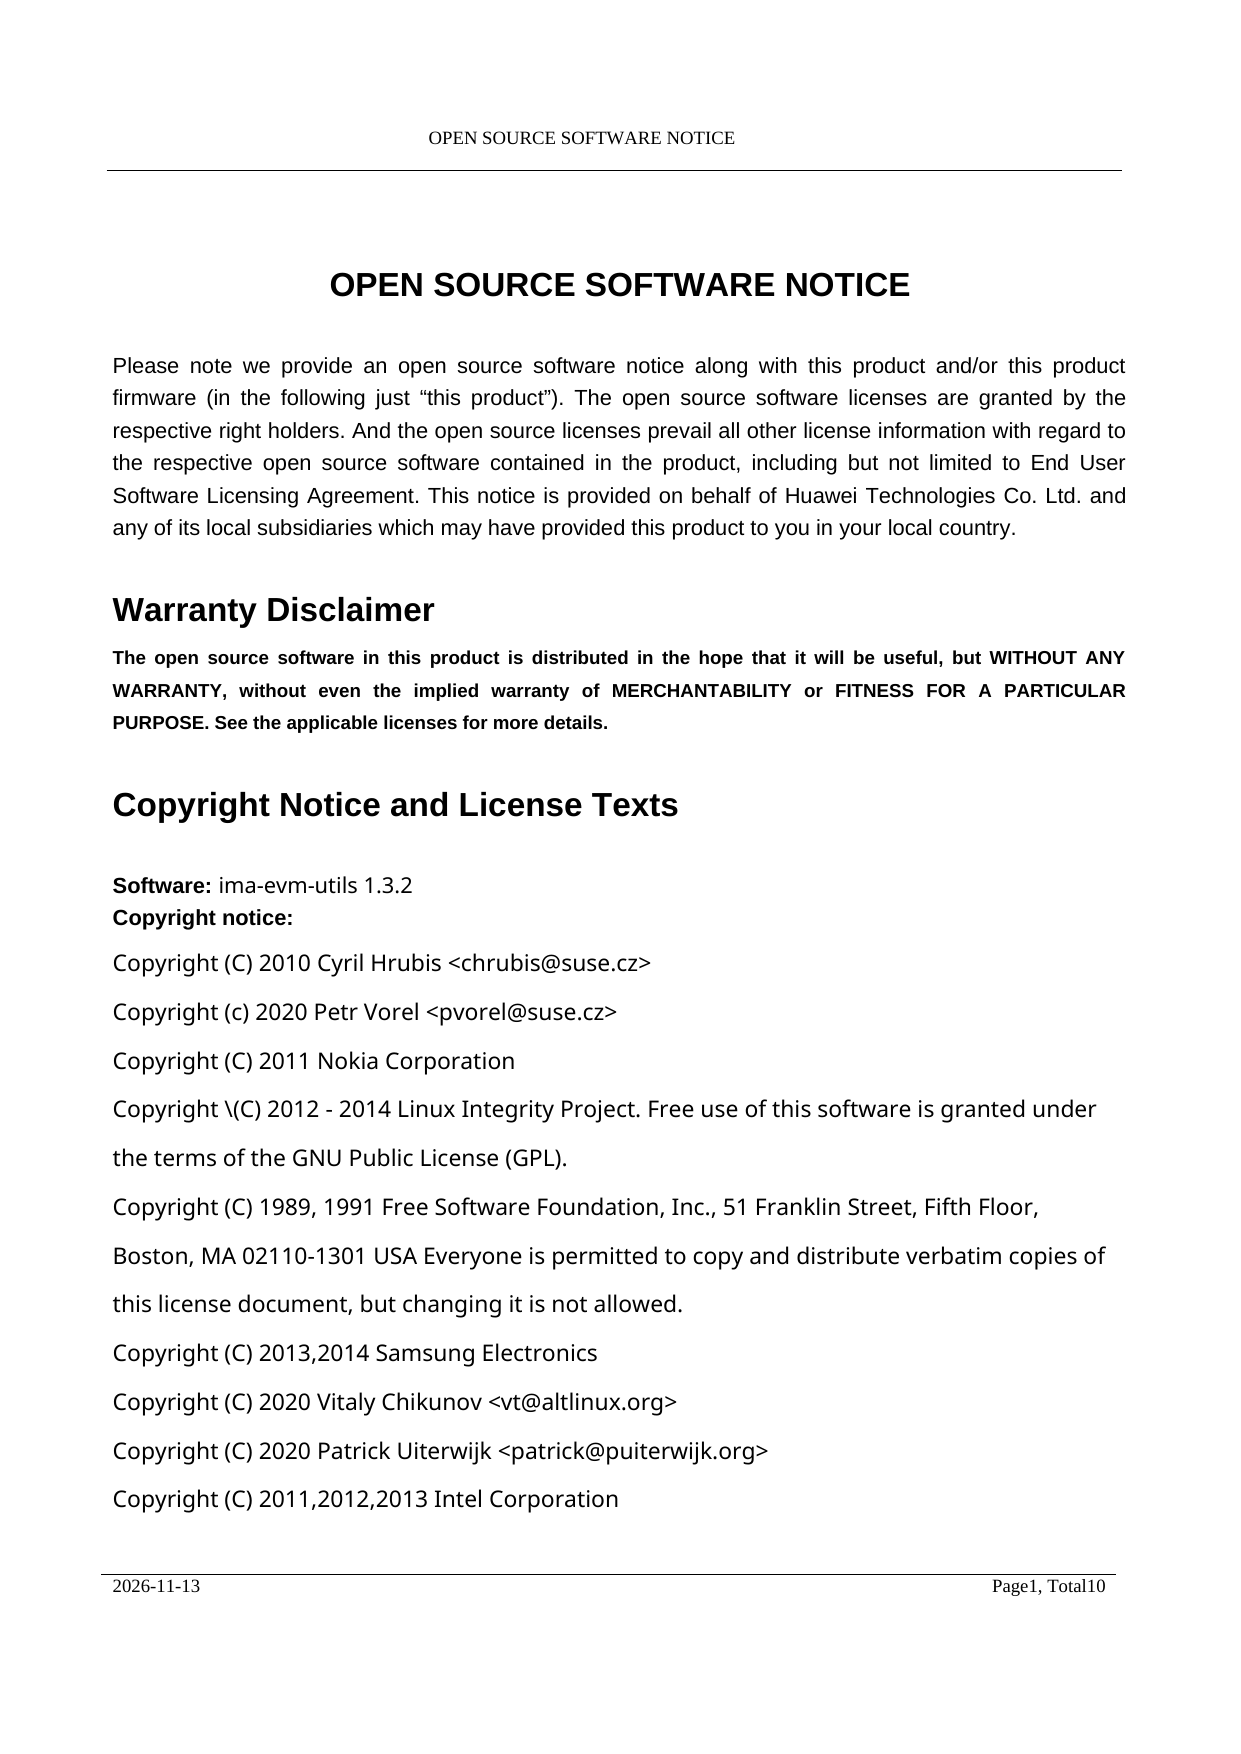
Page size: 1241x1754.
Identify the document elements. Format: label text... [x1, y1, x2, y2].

text Software: ima-evm-utils 1.3.2 [112, 869, 1128, 901]
text OPEN SOURCE SOFTWARE NOTICE [112, 251, 1128, 316]
text Copyright notice: [112, 901, 1128, 934]
text Warranty Disclaimer [112, 576, 1128, 641]
text Please note we provide an open source software notice along with this product and/or this product firmware (in the following just “this product”). The open source software licenses are granted by the respective right holders. And the open source licenses prevail all other license information with regard to the respective open source software contained in the product, including but not limited to End User Software Licensing Agreement. This notice is provided on behalf of Huawei Technologies Co. Ltd. and any of its local subsidiaries which may have provided this product to you in your local country. [112, 349, 1128, 544]
text The open source software in this product is distributed in the hope that it will be useful, but WITHOUT ANY WARRANTY, without even the implied warranty of MERCHANTABILITY or FITNESS FOR A PARTICULAR PURPOSE. See the applicable licenses for more details. [112, 641, 1128, 739]
text Copyright Notice and License Texts [112, 771, 1128, 836]
text Copyright (C) 2010 Cyril Hrubis <chrubis@suse.cz> Copyright (c) 2020 Petr Vorel <pvorel@suse.cz> Copyright (C) 2011 Nokia Corporation Copyright \(C) 2012 - 2014 Linux Integrity Project. Free use of this software is granted under the terms of the GNU Public License (GPL). Copyright (C) 1989, 1991 Free Software Foundation, Inc., 51 Franklin Street, Fifth Floor, Boston, MA 02110-1301 USA Everyone is permitted to copy and distribute verbatim copies of this license document, but changing it is not allowed. Copyright (C) 2013,2014 Samsung Electronics Copyright (C) 2020 Vitaly Chikunov <vt@altlinux.org> Copyright (C) 2020 Patrick Uiterwijk <patrick@puiterwijk.org> Copyright (C) 2011,2012,2013 Intel Corporation [112, 947, 1128, 1564]
